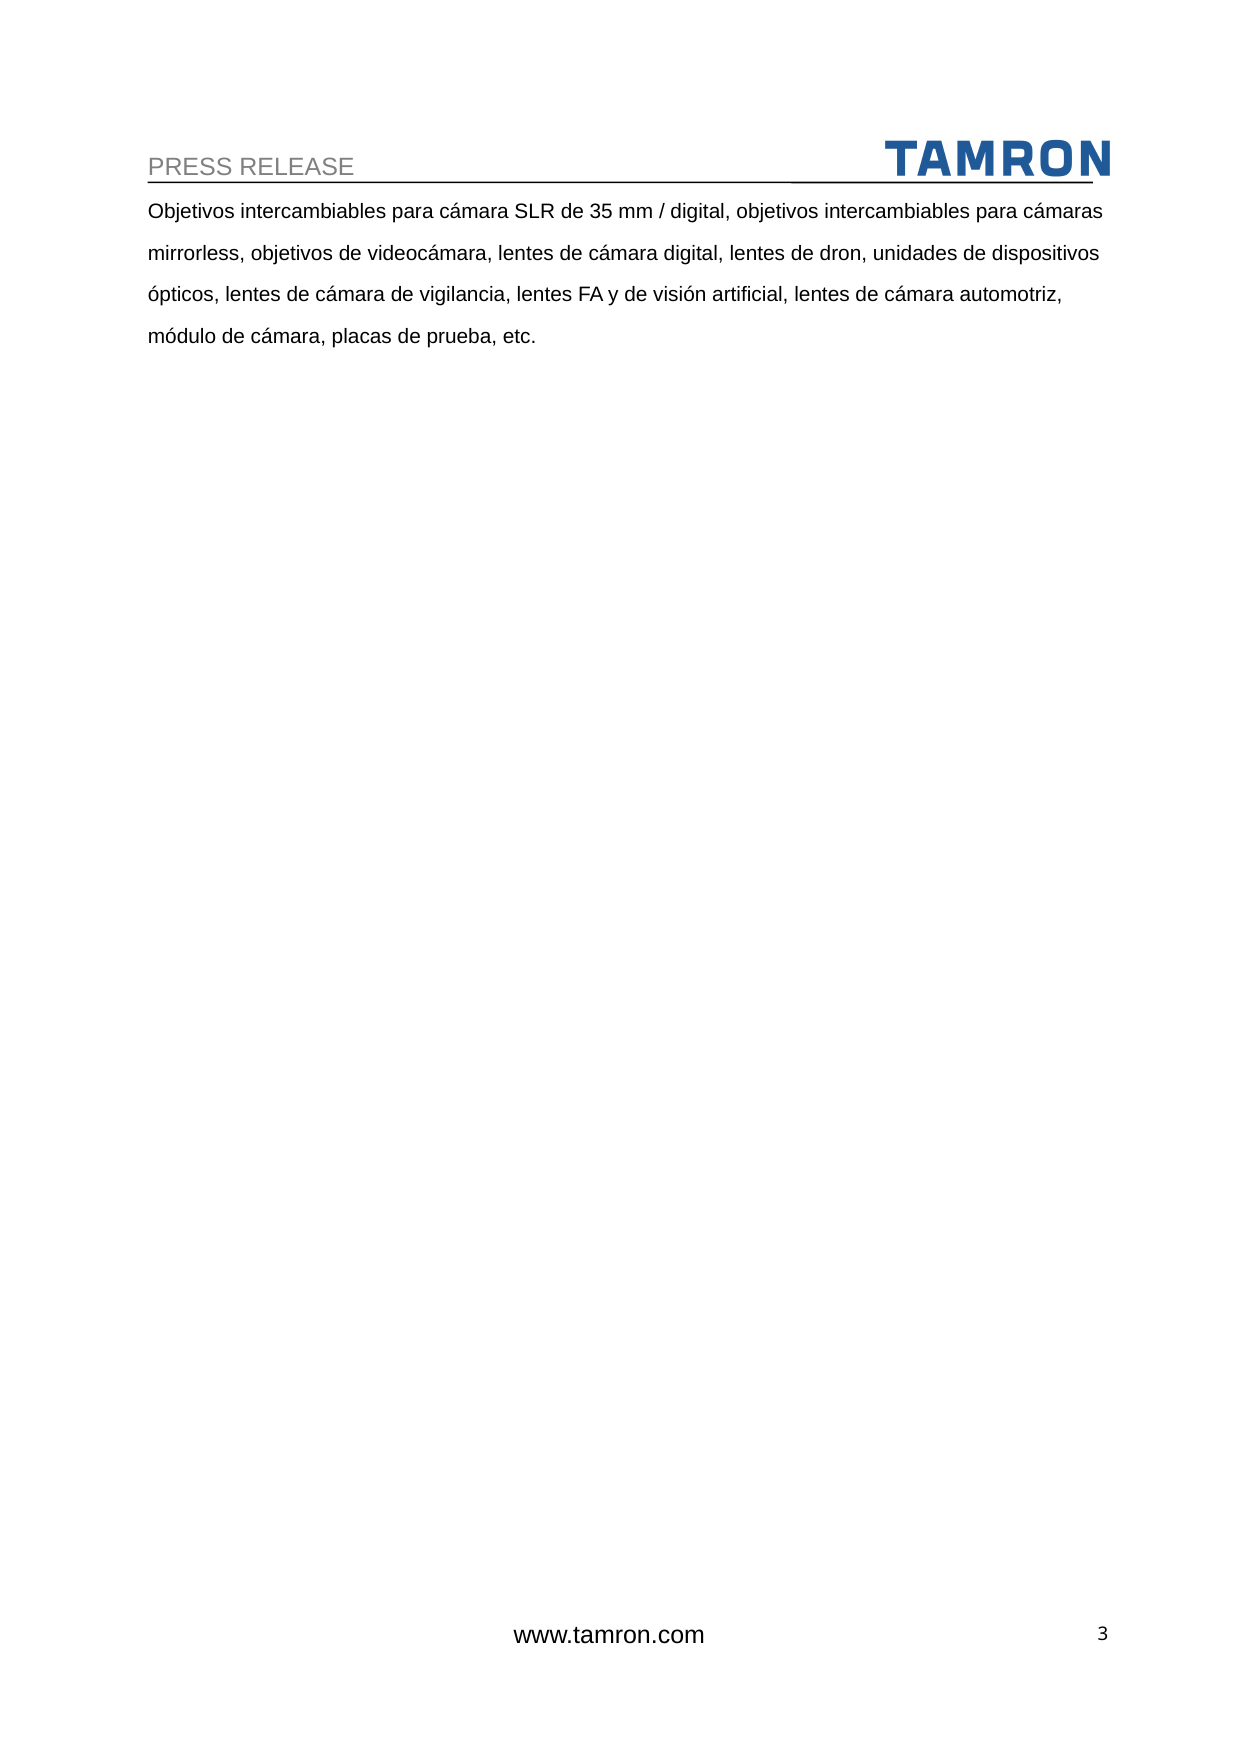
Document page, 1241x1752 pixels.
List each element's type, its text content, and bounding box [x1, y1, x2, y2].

text Objetivos intercambiables para cámara SLR de 35 mm / digital, objetivos intercambiables para cámaras mirrorless, objetivos de videocámara, lentes de cámara digital, lentes de dron, unidades de dispositivos ópticos, lentes de cámara de vigilancia, lentes FA y de visión artificial, lentes de cámara automotriz, módulo de cámara, placas de prueba, etc. [148, 190, 1108, 357]
picture [881, 138, 1114, 179]
